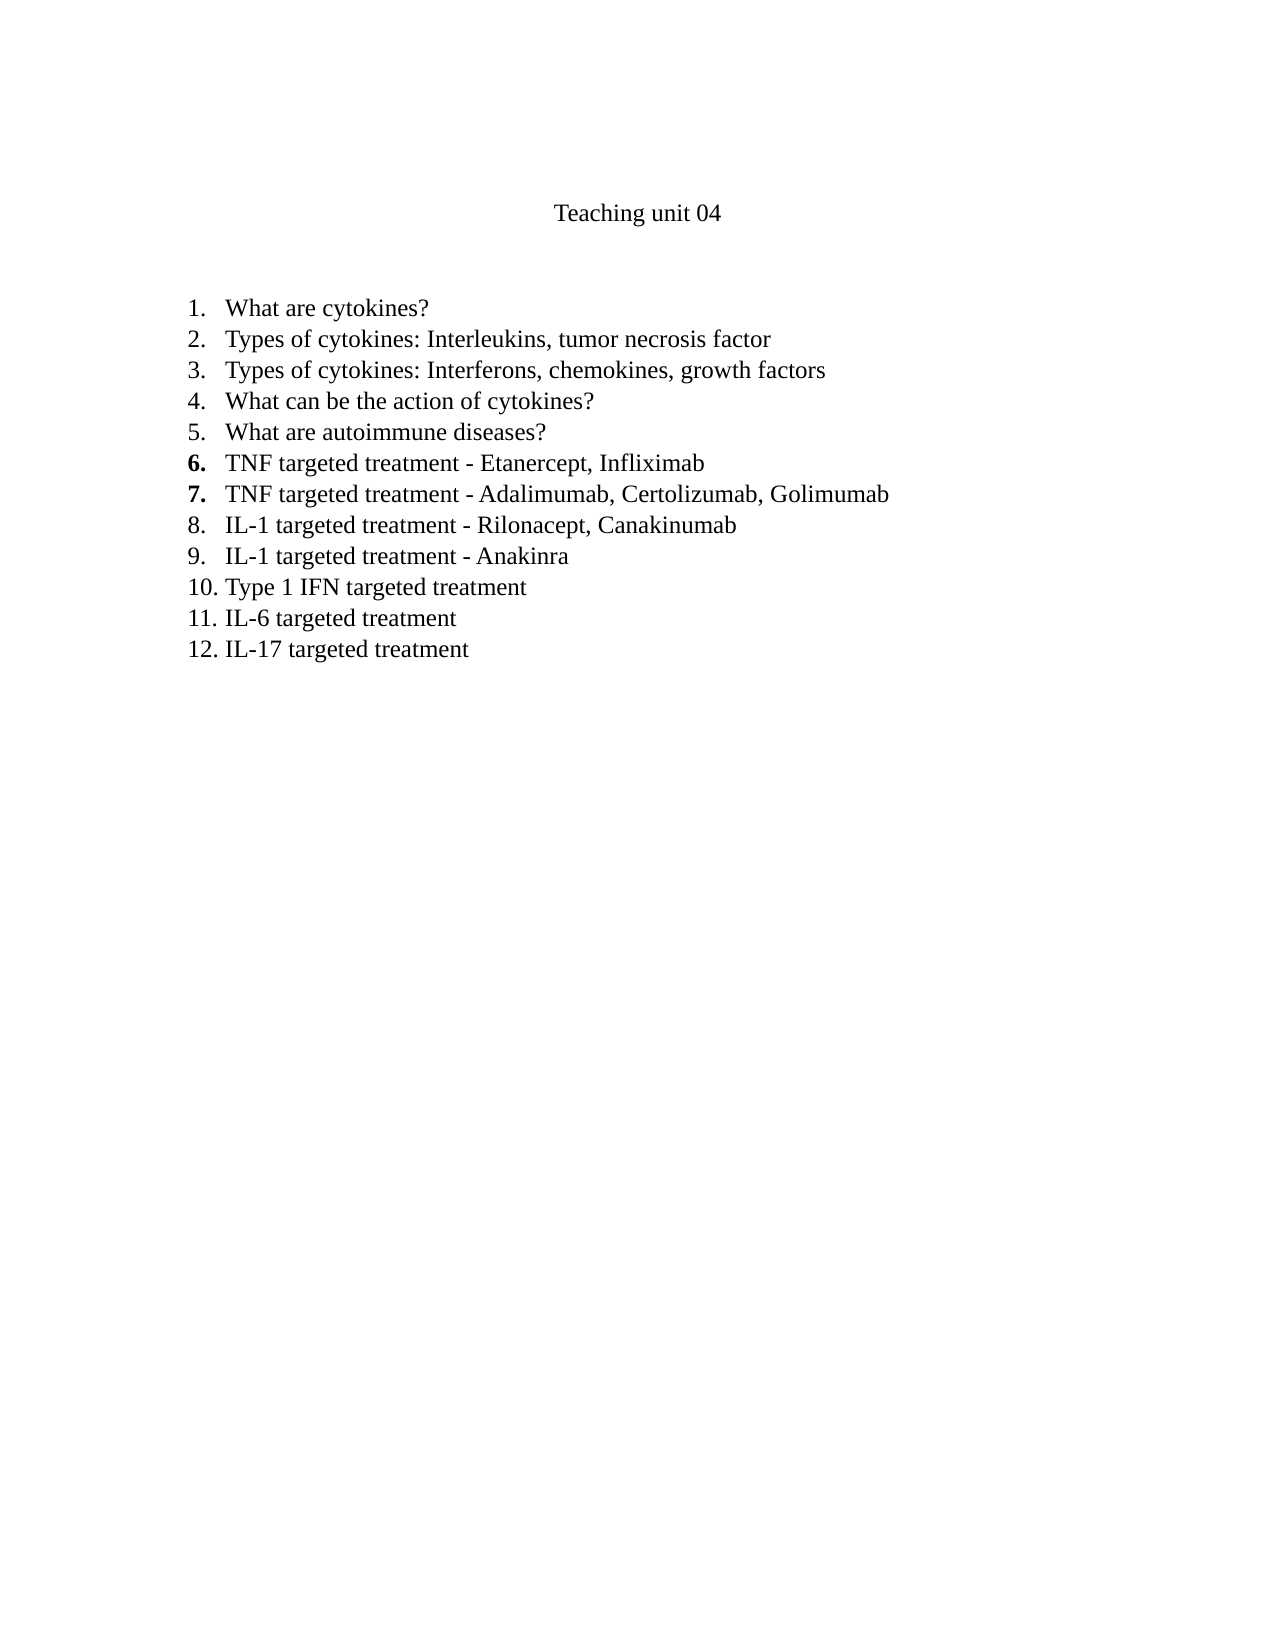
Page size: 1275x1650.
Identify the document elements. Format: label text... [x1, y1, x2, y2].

list TNF targeted treatment - Adalimumab, Certolizumab, Golimumab [187, 479, 1125, 508]
list What are cytokines? [187, 293, 1125, 322]
list IL-1 targeted treatment - Rilonacept, Canakinumab [187, 510, 1125, 539]
list Types of cytokines: Interferons, chemokines, growth factors [187, 355, 1125, 384]
list Types of cytokines: Interleukins, tumor necrosis factor [187, 324, 1125, 353]
text Teaching unit 04 [150, 198, 1125, 226]
list What are autoimmune diseases? [187, 417, 1125, 446]
list Type 1 IFN targeted treatment [187, 572, 1125, 601]
list IL-1 targeted treatment - Anakinra [187, 541, 1125, 570]
list IL-6 targeted treatment [187, 603, 1125, 632]
list IL-17 targeted treatment [187, 634, 1125, 663]
list What can be the action of cytokines? [187, 386, 1125, 415]
list TNF targeted treatment - Etanercept, Infliximab [187, 448, 1125, 477]
